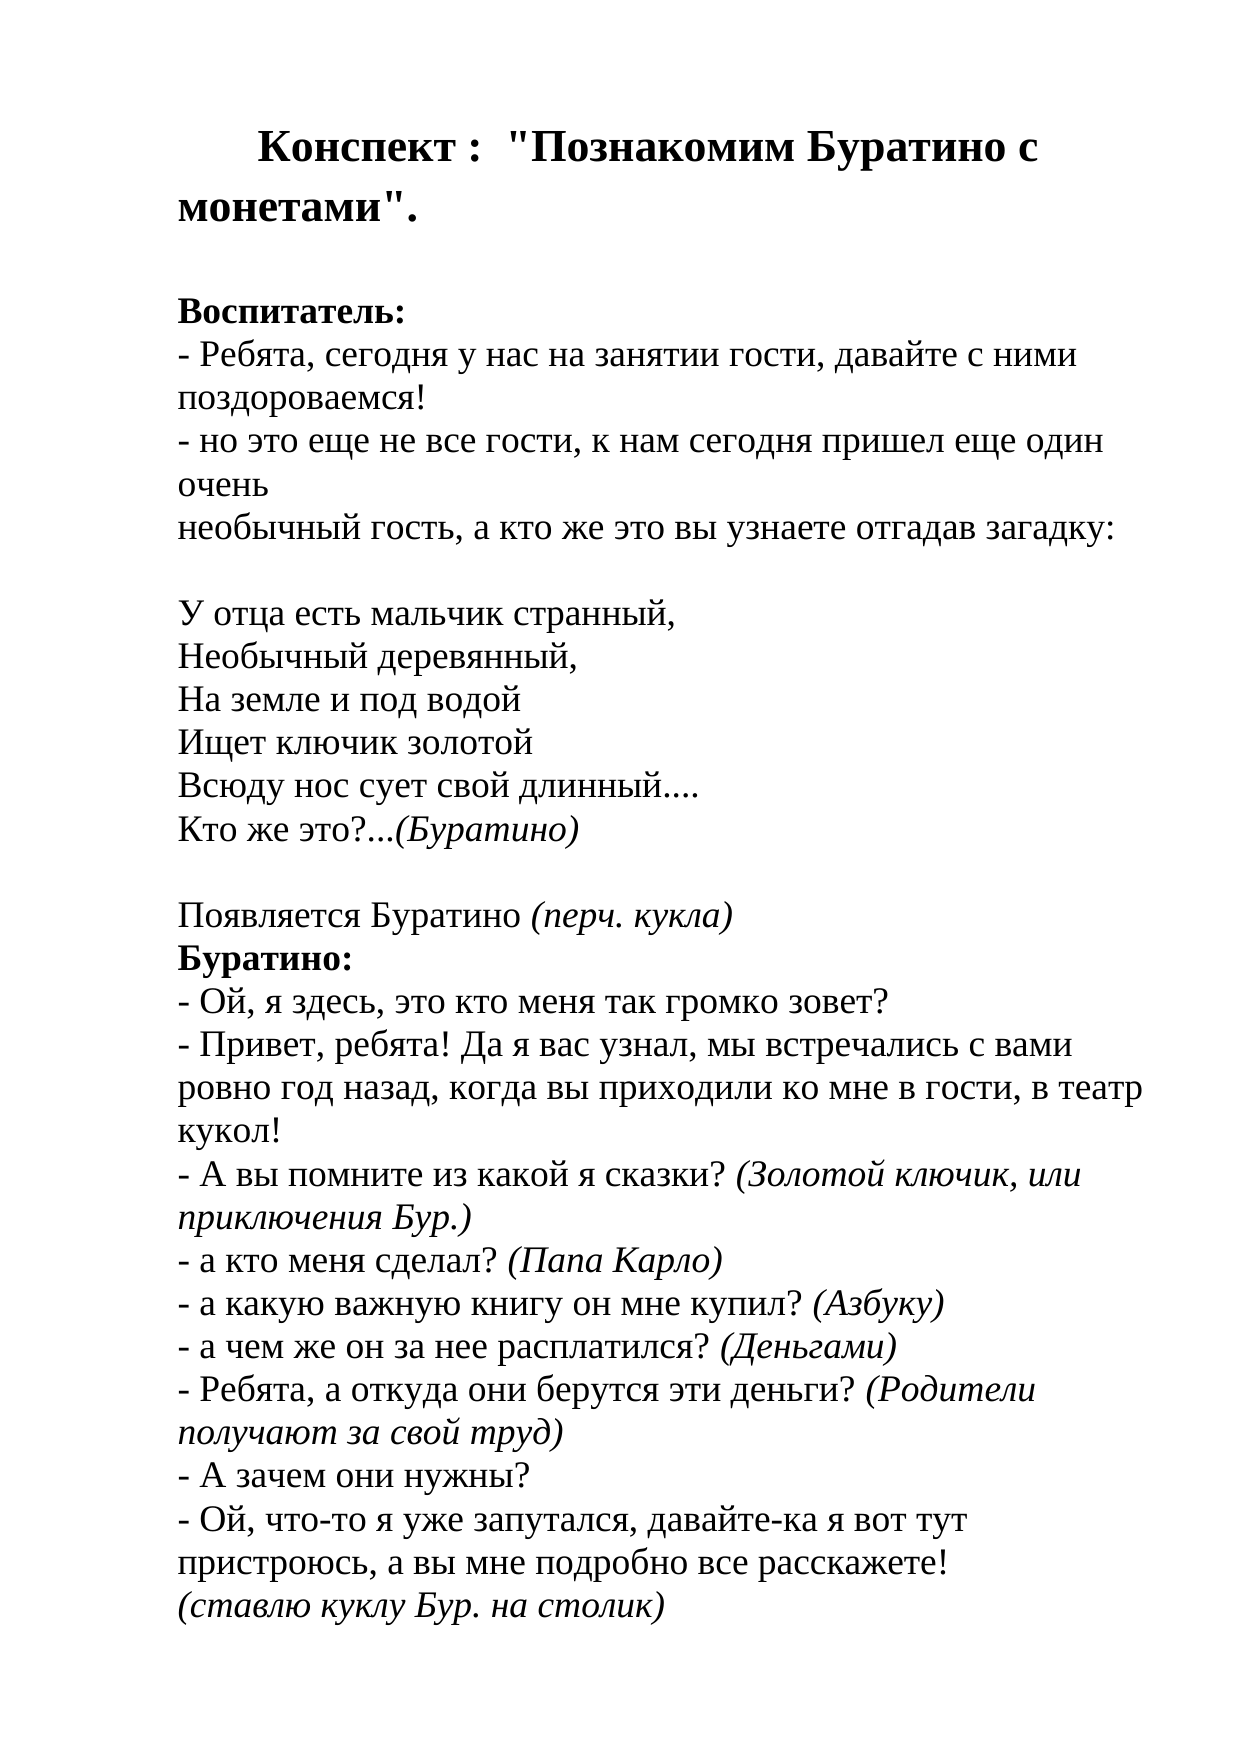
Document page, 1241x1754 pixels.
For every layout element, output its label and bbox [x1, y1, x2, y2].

text [177, 118, 1152, 263]
text [177, 288, 1152, 1625]
